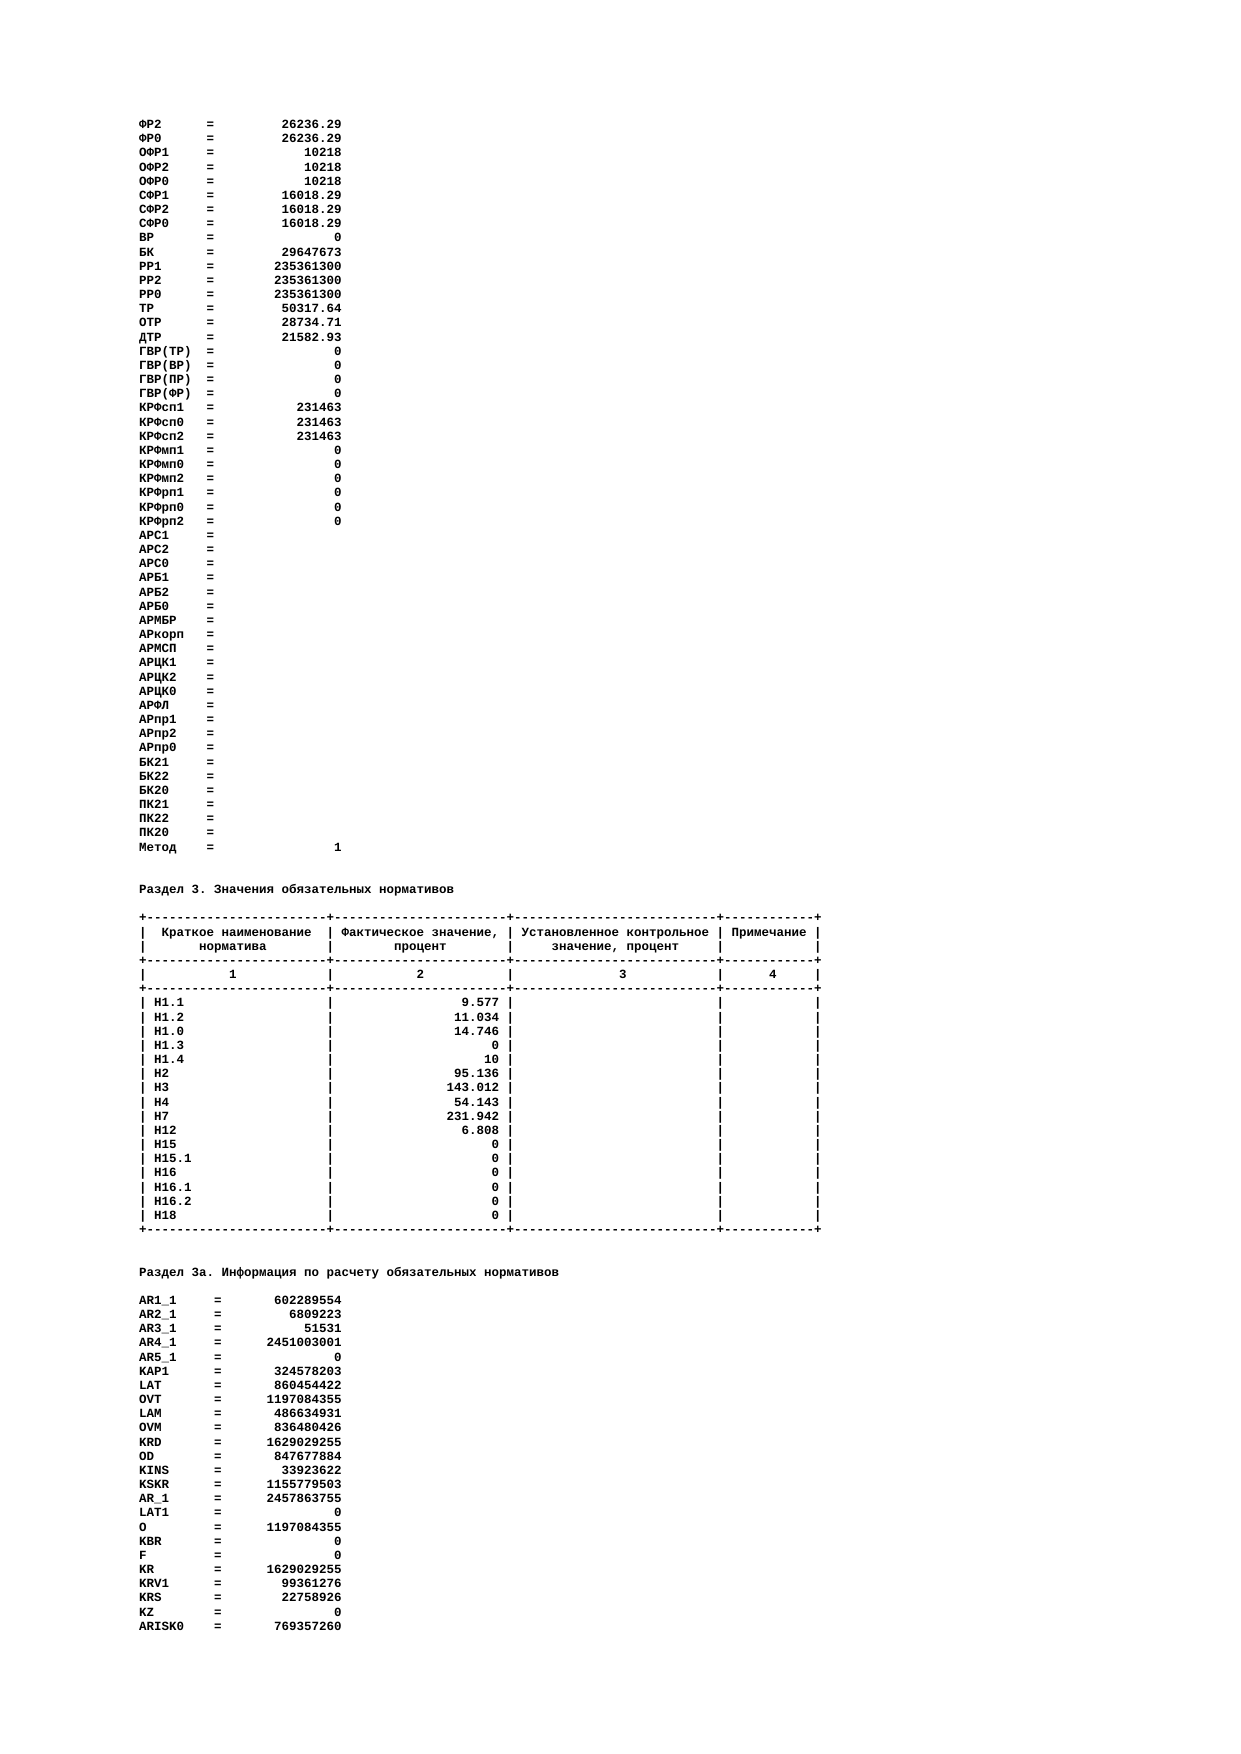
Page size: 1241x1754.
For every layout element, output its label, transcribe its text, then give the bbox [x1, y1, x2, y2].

text ДТР = 21582.93 [139, 331, 1101, 345]
text КРФрп0 = 0 [139, 501, 1101, 515]
text АРБ2 = [139, 586, 1101, 600]
text ТР = 50317.64 [139, 302, 1101, 316]
text АРпр1 = [139, 713, 1101, 727]
text | Н15 | 0 | | | [139, 1138, 1101, 1152]
text АРС2 = [139, 543, 1101, 557]
text АРпр0 = [139, 741, 1101, 756]
text РР2 = 235361300 [139, 274, 1101, 288]
text KRS = 22758926 [139, 1591, 1101, 1606]
text АРЦК1 = [139, 656, 1101, 671]
text АРБ0 = [139, 600, 1101, 614]
text | Н1.2 | 11.034 | | | [139, 1011, 1101, 1025]
text ПК21 = [139, 798, 1101, 812]
text ВР = 0 [139, 231, 1101, 246]
text БК = 29647673 [139, 246, 1101, 260]
text КРФмп2 = 0 [139, 472, 1101, 486]
text | Н2 | 95.136 | | | [139, 1067, 1101, 1081]
text OD = 847677884 [139, 1450, 1101, 1464]
text | Н16 | 0 | | | [139, 1166, 1101, 1181]
text СФР1 = 16018.29 [139, 189, 1101, 203]
text АРБ1 = [139, 571, 1101, 586]
text СФР0 = 16018.29 [139, 217, 1101, 231]
text KZ = 0 [139, 1606, 1101, 1620]
text РР0 = 235361300 [139, 288, 1101, 302]
text KAP1 = 324578203 [139, 1365, 1101, 1379]
text | Н1.3 | 0 | | | [139, 1039, 1101, 1053]
text Раздел 3а. Информация по расчету обязательных нормативов [139, 1266, 1101, 1280]
text +------------------------+-----------------------+---------------------------+------------+ [139, 954, 1101, 968]
text | 1 | 2 | 3 | 4 | [139, 968, 1101, 982]
text AR_1 = 2457863755 [139, 1492, 1101, 1506]
text LAT1 = 0 [139, 1506, 1101, 1521]
text | Н1.4 | 10 | | | [139, 1053, 1101, 1067]
text БК22 = [139, 770, 1101, 784]
text AR3_1 = 51531 [139, 1322, 1101, 1336]
text AR1_1 = 602289554 [139, 1294, 1101, 1308]
text СФР2 = 16018.29 [139, 203, 1101, 217]
text ПК22 = [139, 812, 1101, 826]
text АРФЛ = [139, 699, 1101, 713]
text +------------------------+-----------------------+---------------------------+------------+ [139, 911, 1101, 926]
text КРФсп1 = 231463 [139, 401, 1101, 416]
text +------------------------+-----------------------+---------------------------+------------+ [139, 1223, 1101, 1237]
text ARISK0 = 769357260 [139, 1620, 1101, 1634]
text | Краткое наименование | Фактическое значение, | Установленное контрольное | Примечание | [139, 926, 1101, 940]
text KSKR = 1155779503 [139, 1478, 1101, 1492]
text ОФР2 = 10218 [139, 161, 1101, 175]
text КРФрп2 = 0 [139, 515, 1101, 529]
text OVM = 836480426 [139, 1421, 1101, 1436]
text КРФрп1 = 0 [139, 486, 1101, 501]
text РР1 = 235361300 [139, 260, 1101, 274]
text ГВР(ВР) = 0 [139, 359, 1101, 373]
text | Н4 | 54.143 | | | [139, 1096, 1101, 1110]
text КРФмп1 = 0 [139, 444, 1101, 458]
text AR2_1 = 6809223 [139, 1308, 1101, 1322]
text KR = 1629029255 [139, 1563, 1101, 1577]
text КРФсп0 = 231463 [139, 416, 1101, 430]
text KINS = 33923622 [139, 1464, 1101, 1478]
text LAT = 860454422 [139, 1379, 1101, 1393]
text | H15.1 | 0 | | | [139, 1152, 1101, 1166]
text | Н16.2 | 0 | | | [139, 1195, 1101, 1209]
text АРМСП = [139, 642, 1101, 656]
text LAM = 486634931 [139, 1407, 1101, 1421]
text Метод = 1 [139, 841, 1101, 855]
text АРпр2 = [139, 727, 1101, 741]
text ФР0 = 26236.29 [139, 132, 1101, 146]
text АРкорп = [139, 628, 1101, 642]
text +------------------------+-----------------------+---------------------------+------------+ [139, 982, 1101, 996]
text ГВР(ПР) = 0 [139, 373, 1101, 387]
text O = 1197084355 [139, 1521, 1101, 1535]
text | Н7 | 231.942 | | | [139, 1110, 1101, 1124]
text KRD = 1629029255 [139, 1436, 1101, 1450]
text Раздел 3. Значения обязательных нормативов [139, 883, 1101, 897]
text ОФР1 = 10218 [139, 146, 1101, 161]
text АРЦК2 = [139, 671, 1101, 685]
text КРФмп0 = 0 [139, 458, 1101, 472]
text | Н1.0 | 14.746 | | | [139, 1025, 1101, 1039]
text | Н3 | 143.012 | | | [139, 1081, 1101, 1096]
text | Н18 | 0 | | | [139, 1209, 1101, 1223]
text AR5_1 = 0 [139, 1351, 1101, 1365]
text АРС0 = [139, 557, 1101, 571]
text ПК20 = [139, 826, 1101, 841]
text БК21 = [139, 756, 1101, 770]
text KRV1 = 99361276 [139, 1577, 1101, 1591]
text АРМБР = [139, 614, 1101, 628]
text | Н12 | 6.808 | | | [139, 1124, 1101, 1138]
text | Н1.1 | 9.577 | | | [139, 996, 1101, 1011]
text | Н16.1 | 0 | | | [139, 1181, 1101, 1195]
text ГВР(ТР) = 0 [139, 345, 1101, 359]
text БК20 = [139, 784, 1101, 798]
text АРЦК0 = [139, 685, 1101, 699]
text KBR = 0 [139, 1535, 1101, 1549]
text ГВР(ФР) = 0 [139, 387, 1101, 401]
text ОТР = 28734.71 [139, 316, 1101, 331]
text ФР2 = 26236.29 [139, 118, 1101, 132]
text AR4_1 = 2451003001 [139, 1336, 1101, 1351]
text ОФР0 = 10218 [139, 175, 1101, 189]
text | норматива | процент | значение, процент | | [139, 940, 1101, 954]
text OVT = 1197084355 [139, 1393, 1101, 1407]
text КРФсп2 = 231463 [139, 430, 1101, 444]
text F = 0 [139, 1549, 1101, 1563]
text АРС1 = [139, 529, 1101, 543]
